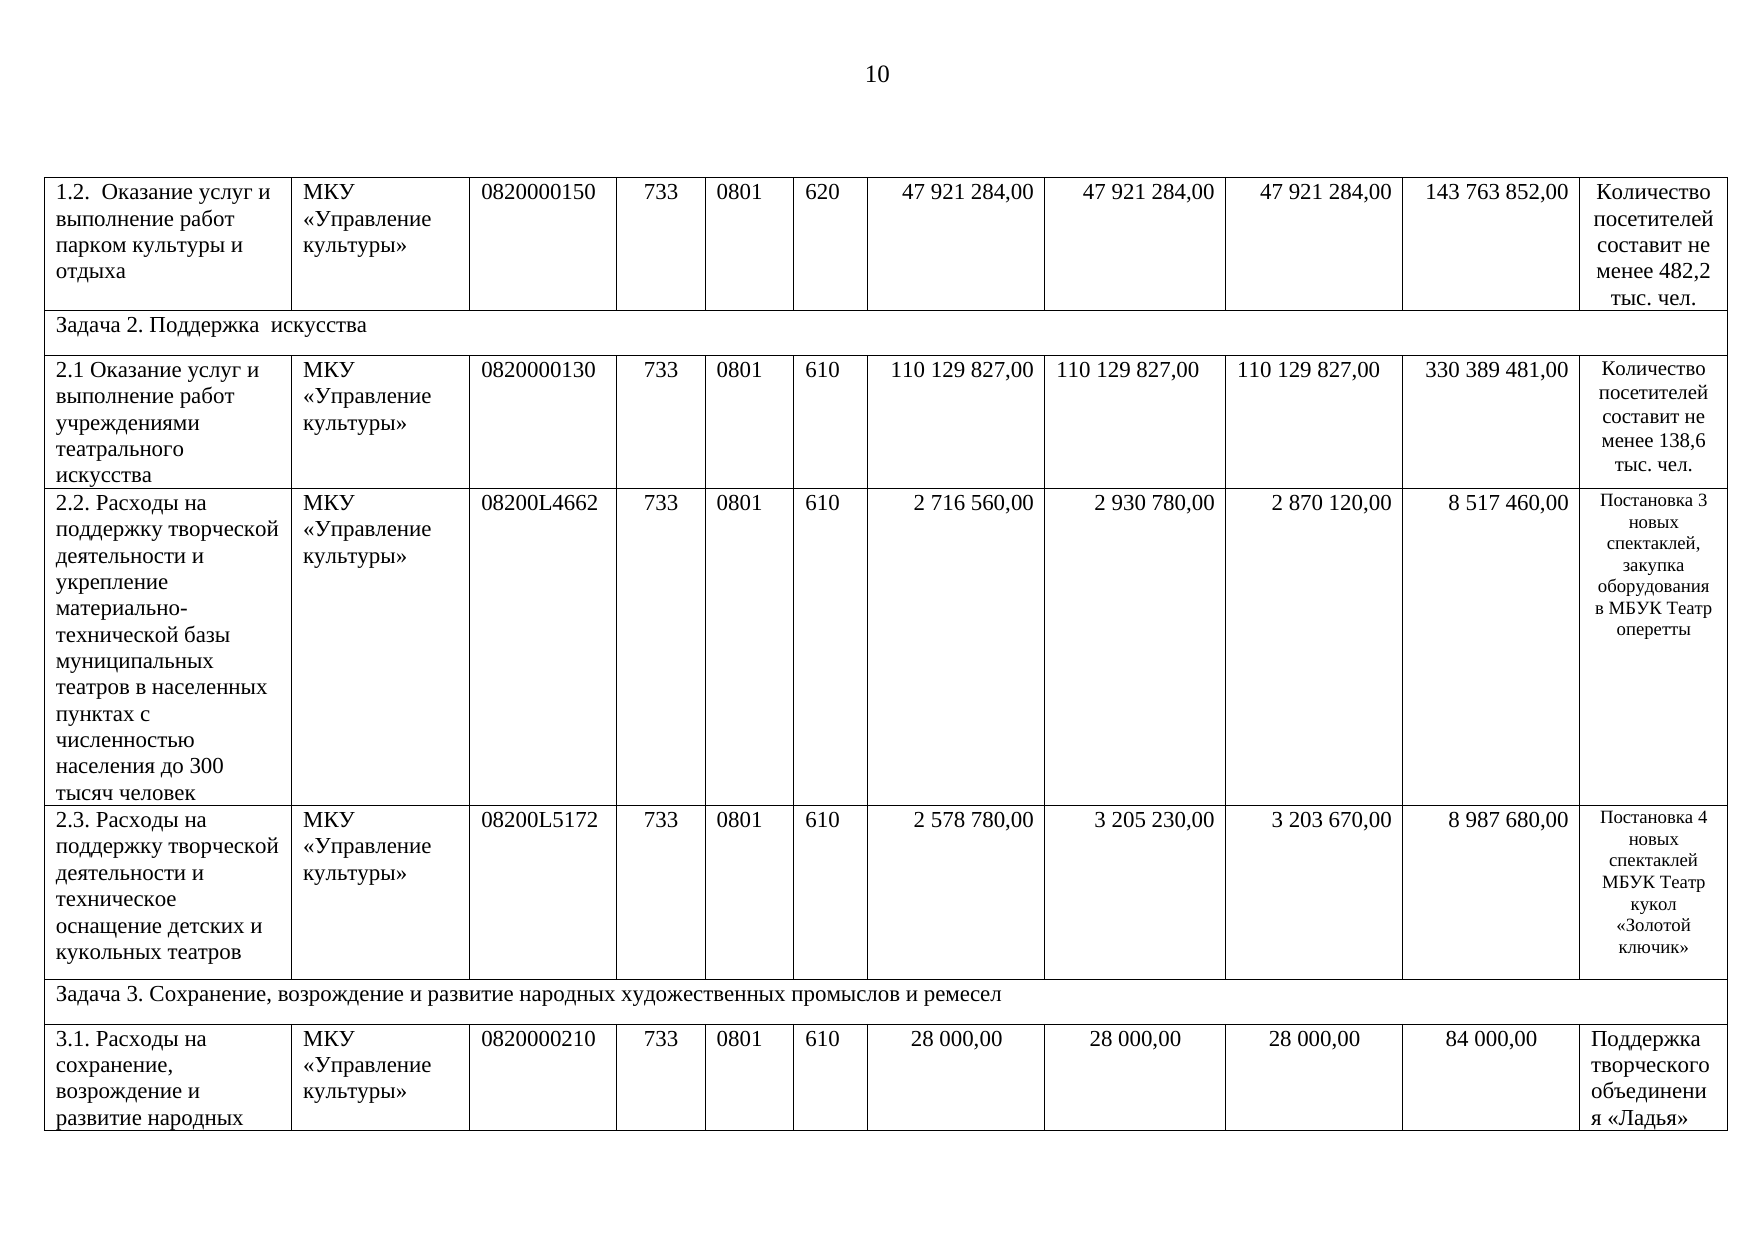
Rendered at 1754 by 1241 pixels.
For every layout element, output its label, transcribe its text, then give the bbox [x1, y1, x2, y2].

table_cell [1580, 1025, 1727, 1130]
table_cell 3 205 230,00 [1045, 806, 1225, 979]
table_cell 2 716 560,00 [868, 489, 1044, 805]
table_cell 0801 [706, 806, 793, 979]
table_cell 47 921 284,00 [868, 178, 1044, 310]
table_cell 0820000210 [470, 1025, 616, 1130]
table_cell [292, 178, 469, 310]
table_cell 0820000130 [470, 356, 616, 488]
table_cell МКУ «Управление культуры» [292, 356, 469, 488]
table_cell 733 [617, 1025, 705, 1130]
table_cell 0801 [706, 489, 793, 805]
table_cell 110 129 827,00 [1045, 356, 1225, 488]
table_cell 28 000,00 [1045, 1025, 1225, 1130]
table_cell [292, 1025, 469, 1130]
table_cell Задача 2. Поддержка искусства [45, 311, 1727, 355]
table_cell 47 921 284,00 [1226, 178, 1402, 310]
table_cell 2 870 120,00 [1226, 489, 1402, 805]
table_cell 610 [794, 489, 867, 805]
table_cell 3 203 670,00 [1226, 806, 1402, 979]
table_cell 610 [794, 806, 867, 979]
table_cell 143 763 852,00 [1403, 178, 1579, 310]
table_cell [45, 1025, 291, 1130]
table_cell 08200L4662 [470, 489, 616, 805]
table_cell 610 [794, 356, 867, 488]
table_cell 0820000150 [470, 178, 616, 310]
table_cell 110 129 827,00 [1226, 356, 1402, 488]
table_cell 2.1 Оказание услуг и выполнение работ учреждениями театрального искусства [45, 356, 291, 488]
table_cell 2 578 780,00 [868, 806, 1044, 979]
table_cell 1.2. Оказание услуг и выполнение работ парком культуры и отдыха [45, 178, 291, 310]
table_cell 28 000,00 [1226, 1025, 1402, 1130]
table_cell 620 [794, 178, 867, 310]
table_cell 2 930 780,00 [1045, 489, 1225, 805]
table_cell Задача 3. Сохранение, возрождение и развитие народных художественных промыслов и ремесел [45, 980, 1727, 1024]
table_cell 733 [617, 806, 705, 979]
table_cell 0801 [706, 356, 793, 488]
table_cell 733 [617, 356, 705, 488]
table_cell Количество посетителей составит не менее 138,6 тыс. чел. [1580, 356, 1727, 488]
table_cell 8 987 680,00 [1403, 806, 1579, 979]
table_cell МКУ «Управление культуры» [292, 806, 469, 979]
table_cell 2.3. Расходы на поддержку творческой деятельности и техническое оснащение детских и кукольных театров [45, 806, 291, 979]
table_cell 110 129 827,00 [868, 356, 1044, 488]
table_cell 0801 [706, 178, 793, 310]
table_cell 84 000,00 [1403, 1025, 1579, 1130]
table_cell 733 [617, 178, 705, 310]
table_cell 28 000,00 [868, 1025, 1044, 1130]
table_cell 330 389 481,00 [1403, 356, 1579, 488]
table_cell 0801 [706, 1025, 793, 1130]
table_cell МКУ «Управление культуры» [292, 489, 469, 805]
table_cell 47 921 284,00 [1045, 178, 1225, 310]
table_cell Постановка 4 новых спектаклей МБУК Театр кукол «Золотой ключик» [1580, 806, 1727, 979]
table_cell 733 [617, 489, 705, 805]
table_cell 8 517 460,00 [1403, 489, 1579, 805]
table_cell 08200L5172 [470, 806, 616, 979]
table_cell Постановка 3 новых спектаклей, закупка оборудования в МБУК Театр оперетты [1580, 489, 1727, 805]
table_cell 610 [794, 1025, 867, 1130]
table_cell Количество посетителей составит не менее 482,2 тыс. чел. [1580, 178, 1727, 310]
table_cell 2.2. Расходы на поддержку творческой деятельности и укрепление материально-технической базы муниципальных театров в населенных пунктах с численностью населения до 300 тысяч человек [45, 489, 291, 805]
